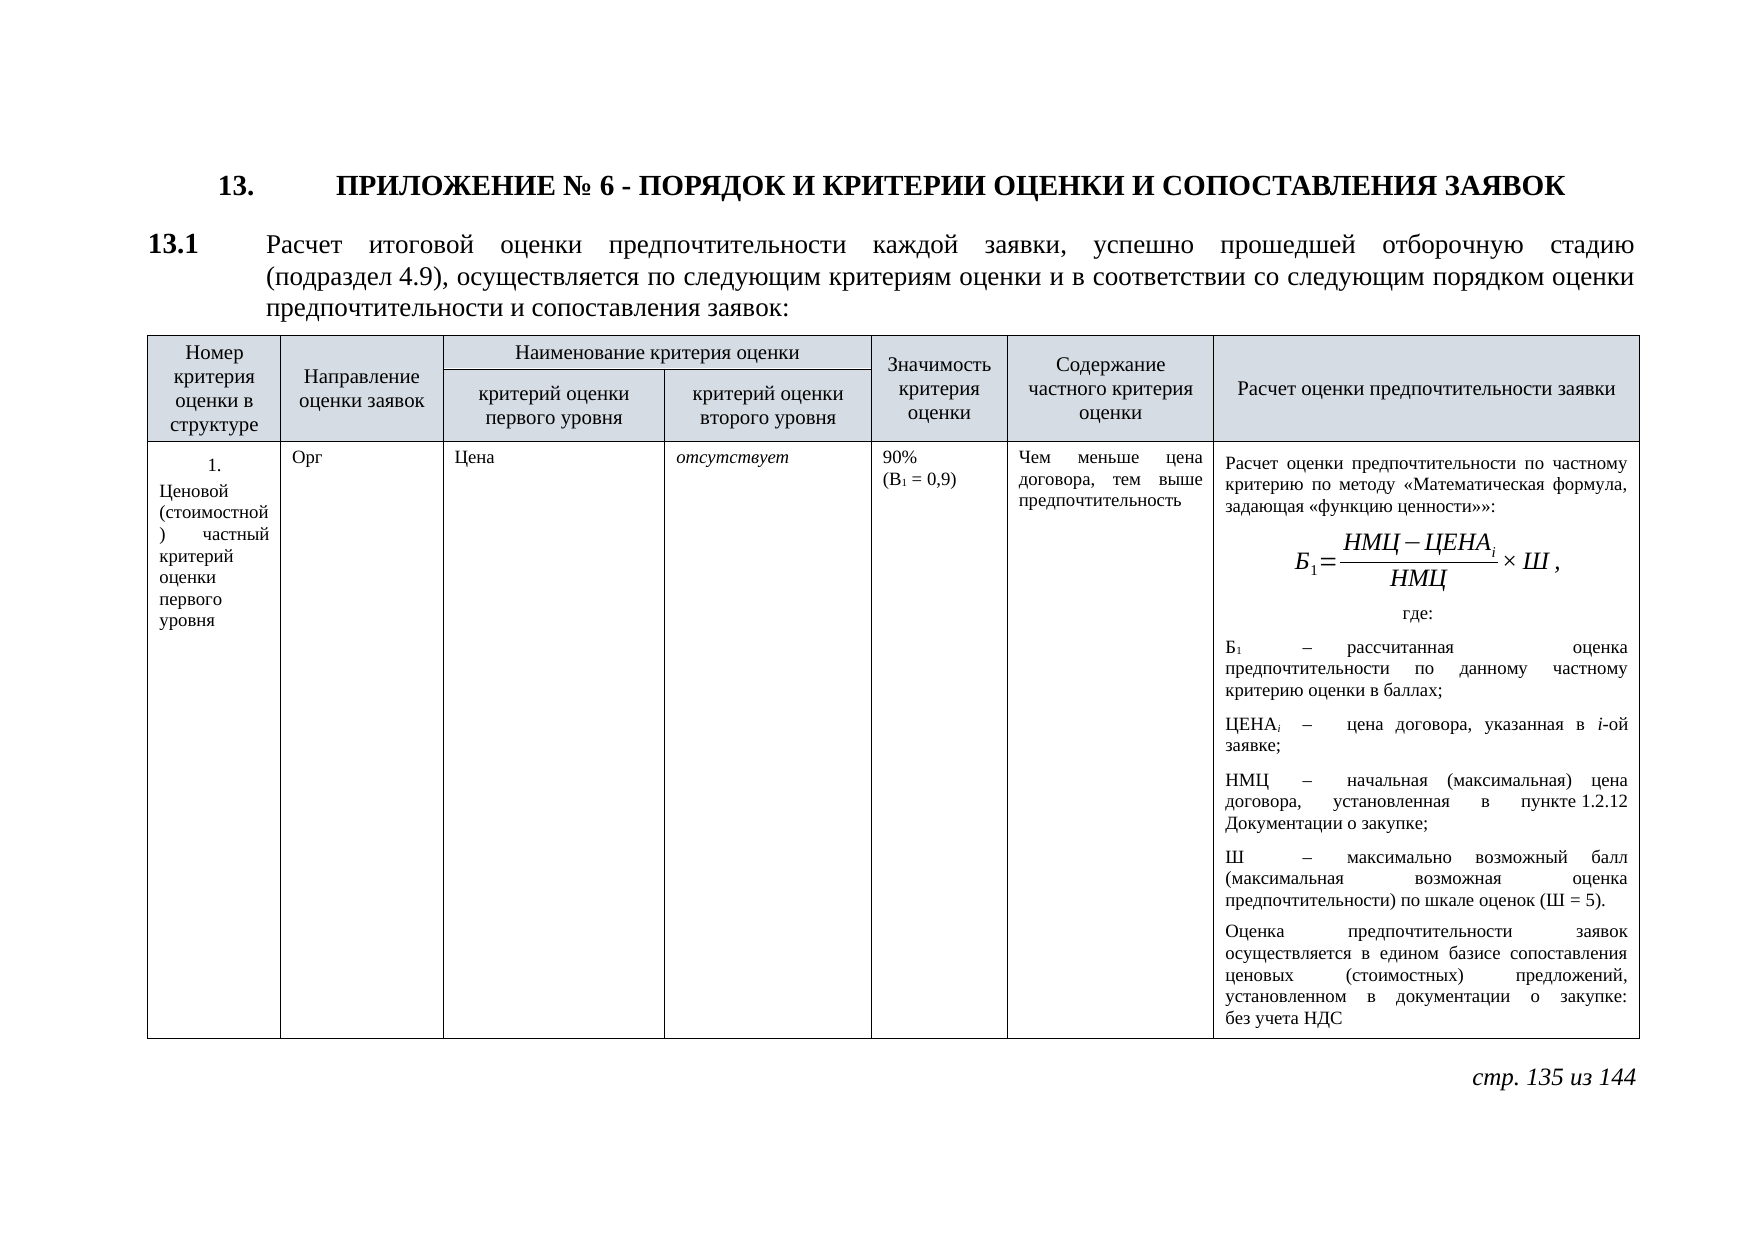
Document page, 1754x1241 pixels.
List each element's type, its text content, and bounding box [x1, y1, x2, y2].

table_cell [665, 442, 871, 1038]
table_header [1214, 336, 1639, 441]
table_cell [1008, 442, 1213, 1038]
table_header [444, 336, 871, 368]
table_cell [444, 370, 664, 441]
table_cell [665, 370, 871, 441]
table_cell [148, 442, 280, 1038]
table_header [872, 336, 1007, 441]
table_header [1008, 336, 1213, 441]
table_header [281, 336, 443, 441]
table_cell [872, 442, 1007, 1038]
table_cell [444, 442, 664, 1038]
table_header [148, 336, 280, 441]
list Расчет итоговой оценки предпочтительности каждой заявки, успешно прошедшей отборочную стадию (подраздел 4.9), осуществляется по следующим критериям оценки и в соответствии со следующим порядком оценки предпочтительности и сопоставления заявок: [148, 227, 1636, 322]
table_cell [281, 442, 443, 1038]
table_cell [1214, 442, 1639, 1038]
subtitle ПРИЛОЖЕНИЕ № 6 - ПОРЯДОК И КРИТЕРИИ ОЦЕНКИ И СОПОСТАВЛЕНИЯ ЗАЯВОК [148, 168, 1636, 202]
